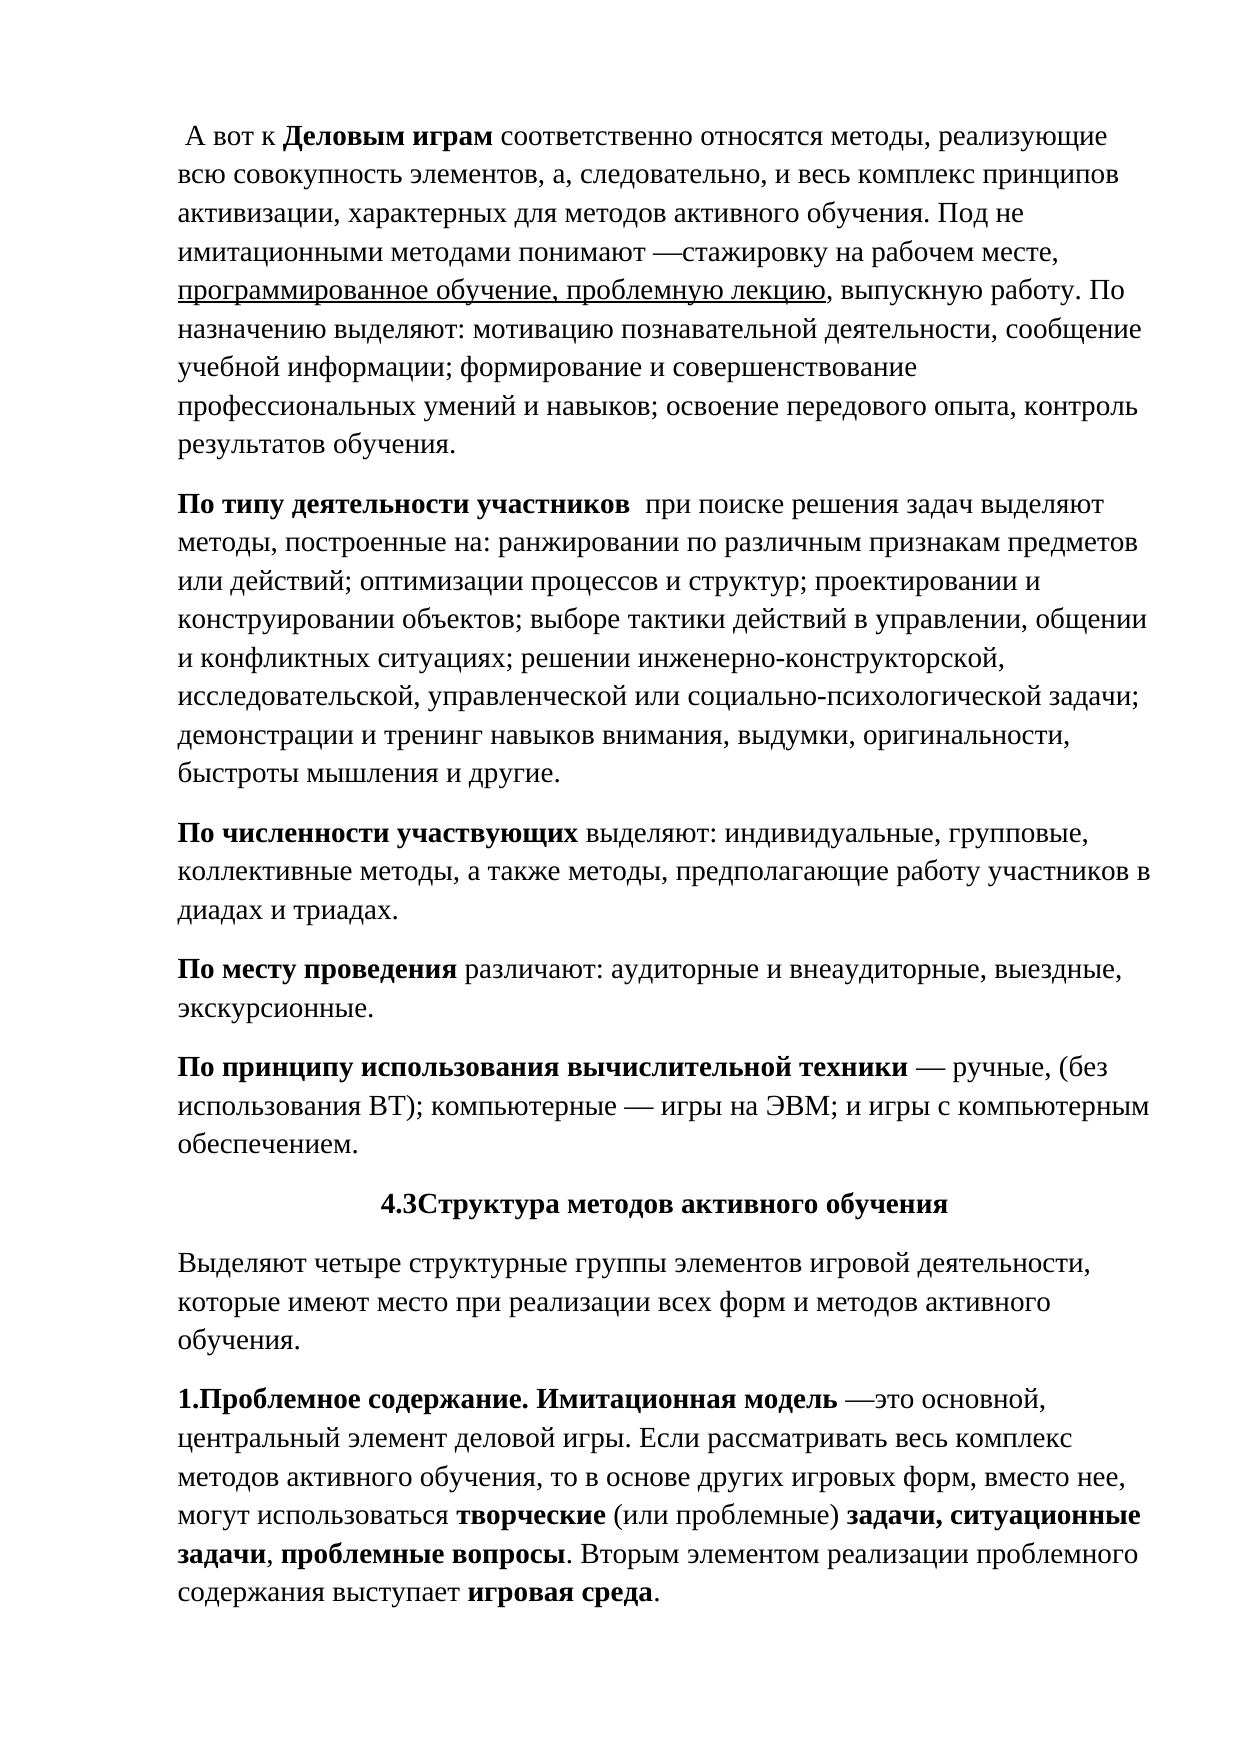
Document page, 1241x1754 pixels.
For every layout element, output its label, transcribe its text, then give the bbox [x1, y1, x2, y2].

text А вот к Деловым играм соответственно относятся методы, реализующие всю совокупность элементов, а, следовательно, и весь комплекс принципов активизации, характерных для методов активного обучения. Под не имитационными методами понимают —стажировку на рабочем месте, программированное обучение, проблемную лекцию, выпускную работу. По назначению выделяют: мотивацию познавательной деятельности, сообщение учебной информации; формирование и совершенствование профессиональных умений и навыков; освоение передового опыта, контроль результатов обучения. [177, 118, 1152, 460]
text По принципу использования вычислительной техники — ручные, (без использования ВТ); компьютерные — игры на ЭВМ; и игры с компьютерным обеспечением. [177, 1049, 1152, 1160]
text 4.3Структура методов активного обучения [177, 1186, 1152, 1219]
text 1.Проблемное содержание. Имитационная модель —это основной, центральный элемент деловой игры. Если рассматривать весь комплекс методов активного обучения, то в основе других игровых форм, вместо нее, могут использоваться творческие (или проблемные) задачи, ситуационные задачи, проблемные вопросы. Вторым элементом реализации проблемного содержания выступает игровая среда. [177, 1382, 1152, 1608]
text По численности участвующих выделяют: индивидуальные, групповые, коллективные методы, а также методы, предполагающие работу участников в диадах и триадах. [177, 815, 1152, 926]
text Выделяют четыре структурные группы элементов игровой деятельности, которые имеют место при реализации всех форм и методов активного обучения. [177, 1245, 1152, 1356]
text По типу деятельности участников при поиске решения задач выделяют методы, построенные на: ранжировании по различным признакам предметов или действий; оптимизации процессов и структур; проектировании и конструировании объектов; выборе тактики действий в управлении, общении и конфликтных ситуациях; решении инженерно-конструкторской, исследовательской, управленческой или социально-психологической задачи; демонстрации и тренинг навыков внимания, выдумки, оригинальности, быстроты мышления и другие. [177, 486, 1152, 789]
text По месту проведения различают: аудиторные и внеаудиторные, выездные, экскурсионные. [177, 951, 1152, 1023]
